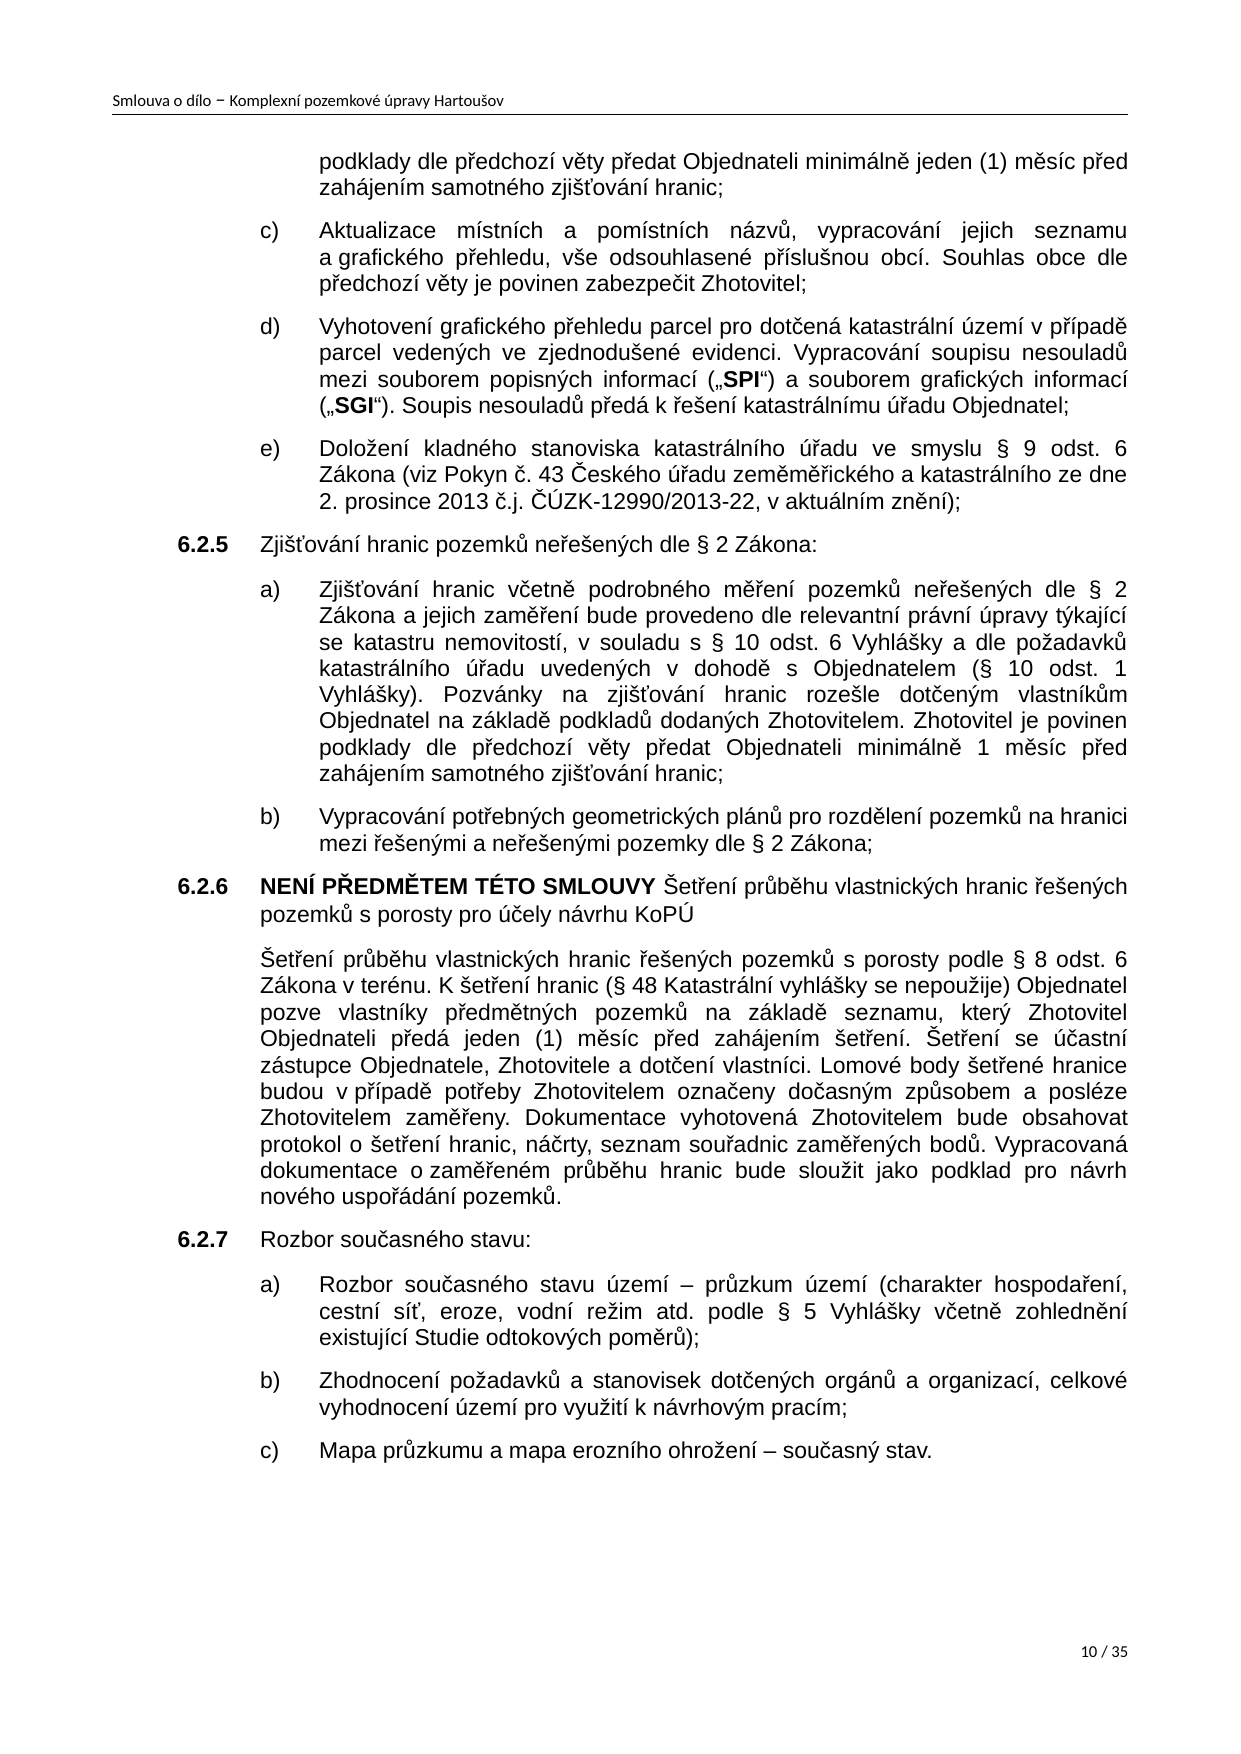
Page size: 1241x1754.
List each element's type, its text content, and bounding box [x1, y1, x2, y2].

text Zjišťování hranic pozemků neřešených dle § 2 Zákona: [177, 531, 1128, 557]
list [260, 148, 1128, 200]
list Šetření průběhu vlastnických hranic řešených pozemků s porosty podle § 8 odst. 6 Zákona v terénu. K šetření hranic (§ 48 Katastrální vyhlášky se nepoužije) Objednatel pozve vlastníky předmětných pozemků na základě seznamu, který Zhotovitel Objednateli předá jeden (1) měsíc před zahájením šetření. Šetření se účastní zástupce Objednatele, Zhotovitele a dotčení vlastníci. Lomové body šetřené hranice budou v případě potřeby Zhotovitelem označeny dočasným způsobem a posléze Zhotovitelem zaměřeny. Dokumentace vyhotovená Zhotovitelem bude obsahovat protokol o šetření hranic, náčrty, seznam souřadnic zaměřených bodů. Vypracovaná dokumentace o zaměřeném průběhu hranic bude sloužit jako podklad pro návrh nového uspořádání pozemků. [260, 946, 1128, 1210]
list Aktualizace místních a pomístních názvů, vypracování jejich seznamu a grafického přehledu, vše odsouhlasené příslušnou obcí. Souhlas obce dle předchozí věty je povinen zabezpečit Zhotovitel; [260, 217, 1128, 296]
list Doložení kladného stanoviska katastrálního úřadu ve smyslu § 9 odst. 6 Zákona (viz Pokyn č. 43 Českého úřadu zeměměřického a katastrálního ze dne 2. prosince 2013 č.j. ČÚZK-12990/2013-22, v aktuálním znění); [260, 435, 1128, 514]
text NENÍ PŘEDMĚTEM TÉTO SMLOUVY Šetření průběhu vlastnických hranic řešených pozemků s porosty pro účely návrhu KoPÚ [177, 873, 1128, 927]
list Vypracování potřebných geometrických plánů pro rozdělení pozemků na hranici mezi řešenými a neřešenými pozemky dle § 2 Zákona; [260, 803, 1128, 856]
list Vyhotovení grafického přehledu parcel pro dotčená katastrální území v případě parcel vedených ve zjednodušené evidenci. Vypracování soupisu nesouladů mezi souborem popisných informací („SPI“) a souborem grafických informací („SGI“). Soupis nesouladů předá k řešení katastrálnímu úřadu Objednatel; [260, 313, 1128, 418]
list Rozbor současného stavu území – průzkum území (charakter hospodaření, cestní síť, eroze, vodní režim atd. podle § 5 Vyhlášky včetně zohlednění existující Studie odtokových poměrů); [260, 1271, 1128, 1351]
list Zhodnocení požadavků a stanovisek dotčených orgánů a organizací, celkové vyhodnocení území pro využití k návrhovým pracím; [260, 1367, 1128, 1420]
list Mapa průzkumu a mapa erozního ohrožení – současný stav. [260, 1437, 1128, 1463]
text Rozbor současného stavu: [177, 1226, 1128, 1253]
list Zjišťování hranic včetně podrobného měření pozemků neřešených dle § 2 Zákona a jejich zaměření bude provedeno dle relevantní právní úpravy týkající se katastru nemovitostí, v souladu s § 10 odst. 6 Vyhlášky a dle požadavků katastrálního úřadu uvedených v dohodě s Objednatelem (§ 10 odst. 1 Vyhlášky). Pozvánky na zjišťování hranic rozešle dotčeným vlastníkům Objednatel na základě podkladů dodaných Zhotovitelem. Zhotovitel je povinen podklady dle předchozí věty předat Objednateli minimálně 1 měsíc před zahájením samotného zjišťování hranic; [260, 576, 1128, 787]
